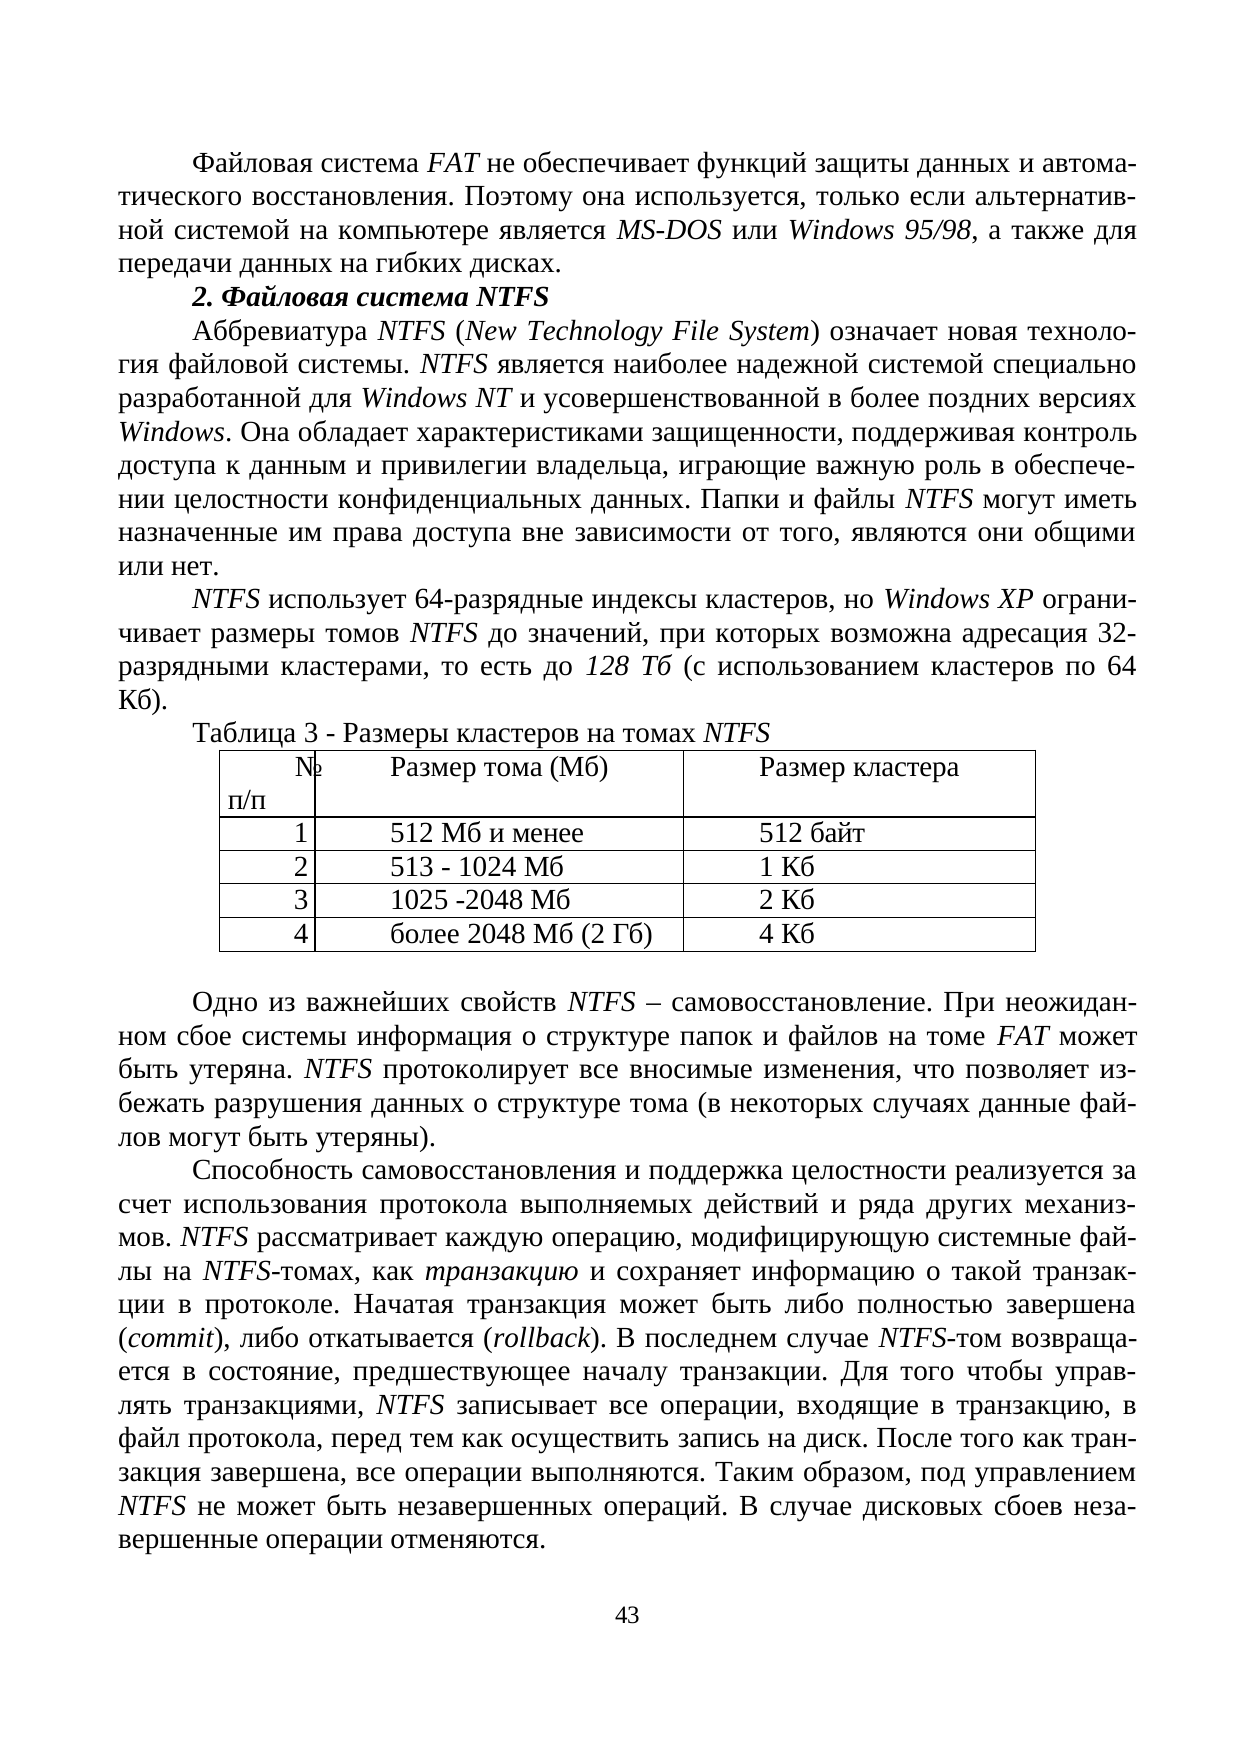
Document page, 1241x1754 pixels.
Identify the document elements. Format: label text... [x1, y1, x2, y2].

text Способность самовосстановления и поддержка целостности реализуется за счет использования протокола выполняемых действий и ряда других механиз- мов. NTFS рассматривает каждую операцию, модифицирующую системные фай- лы на NTFS-томах, как транзакцию и сохраняет информацию о такой транзак- ции в протоколе. Начатая транзакция может быть либо полностью завершена (commit), либо откатывается (rollback). В последнем случае NTFS-том возвраща- ется в состояние, предшествующее началу транзакции. Для того чтобы управ- лять транзакциями, NTFS записывает все операции, входящие в транзакцию, в файл протокола, перед тем как осуществить запись на диск. После того как тран- закция завершена, все операции выполняются. Таким образом, под управлением NTFS не может быть незавершенных операций. В случае дисковых сбоев неза- вершенные операции отменяются. [118, 1152, 1137, 1555]
table_cell более 2048 Мб (2 Гб) [316, 918, 683, 951]
table_cell 4 [220, 918, 314, 951]
text Таблица 3 - Размеры кластеров на томах NTFS [192, 716, 1166, 749]
table_header № п/п [220, 751, 314, 816]
text Файловая система FAT не обеспечивает функций защиты данных и автома- тического восстановления. Поэтому она используется, только если альтернатив- ной системой на компьютере является MS-DOS или Windows 95/98, а также для передачи данных на гибких дисках. [118, 145, 1137, 279]
table_cell 2 [220, 851, 314, 883]
table_cell 1025 -2048 Мб [316, 884, 683, 917]
table_cell 512 Мб и менее [316, 818, 683, 850]
table_cell 4 Кб [684, 918, 1035, 951]
table_cell 1 [220, 818, 314, 850]
text Аббревиатура NTFS (New Technology File System) означает новая техноло- гия файловой системы. NTFS является наиболее надежной системой специально разработанной для Windows NT и усовершенствованной в более поздних версиях Windows. Она обладает характеристиками защищенности, поддерживая контроль доступа к данным и привилегии владельца, играющие важную роль в обеспече- нии целостности конфиденциальных данных. Папки и файлы NTFS могут иметь назначенные им права доступа вне зависимости от того, являются они общими или нет. [118, 313, 1137, 581]
table_header Размер кластера [684, 751, 1035, 816]
table_cell 3 [220, 884, 314, 917]
table_cell 1 Кб [684, 851, 1035, 883]
text NTFS использует 64-разрядные индексы кластеров, но Windows XP ограни- чивает размеры томов NTFS до значений, при которых возможна адресация 32- разрядными кластерами, то есть до 128 Тб (с использованием кластеров по 64 Кб). [118, 581, 1137, 716]
text Одно из важнейших свойств NTFS – самовосстановление. При неожидан- ном сбое системы информация о структуре папок и файлов на томе FAT может быть утеряна. NTFS протоколирует все вносимые изменения, что позволяет из- бежать разрушения данных о структуре тома (в некоторых случаях данные фай- лов могут быть утеряны). [118, 984, 1137, 1152]
table_header Размер тома (Мб) [316, 751, 683, 816]
subtitle Файловая система NTFS [192, 280, 1166, 313]
table_cell 2 Кб [684, 884, 1035, 917]
table_cell 513 - 1024 Мб [316, 851, 683, 883]
table_cell 512 байт [684, 818, 1035, 850]
